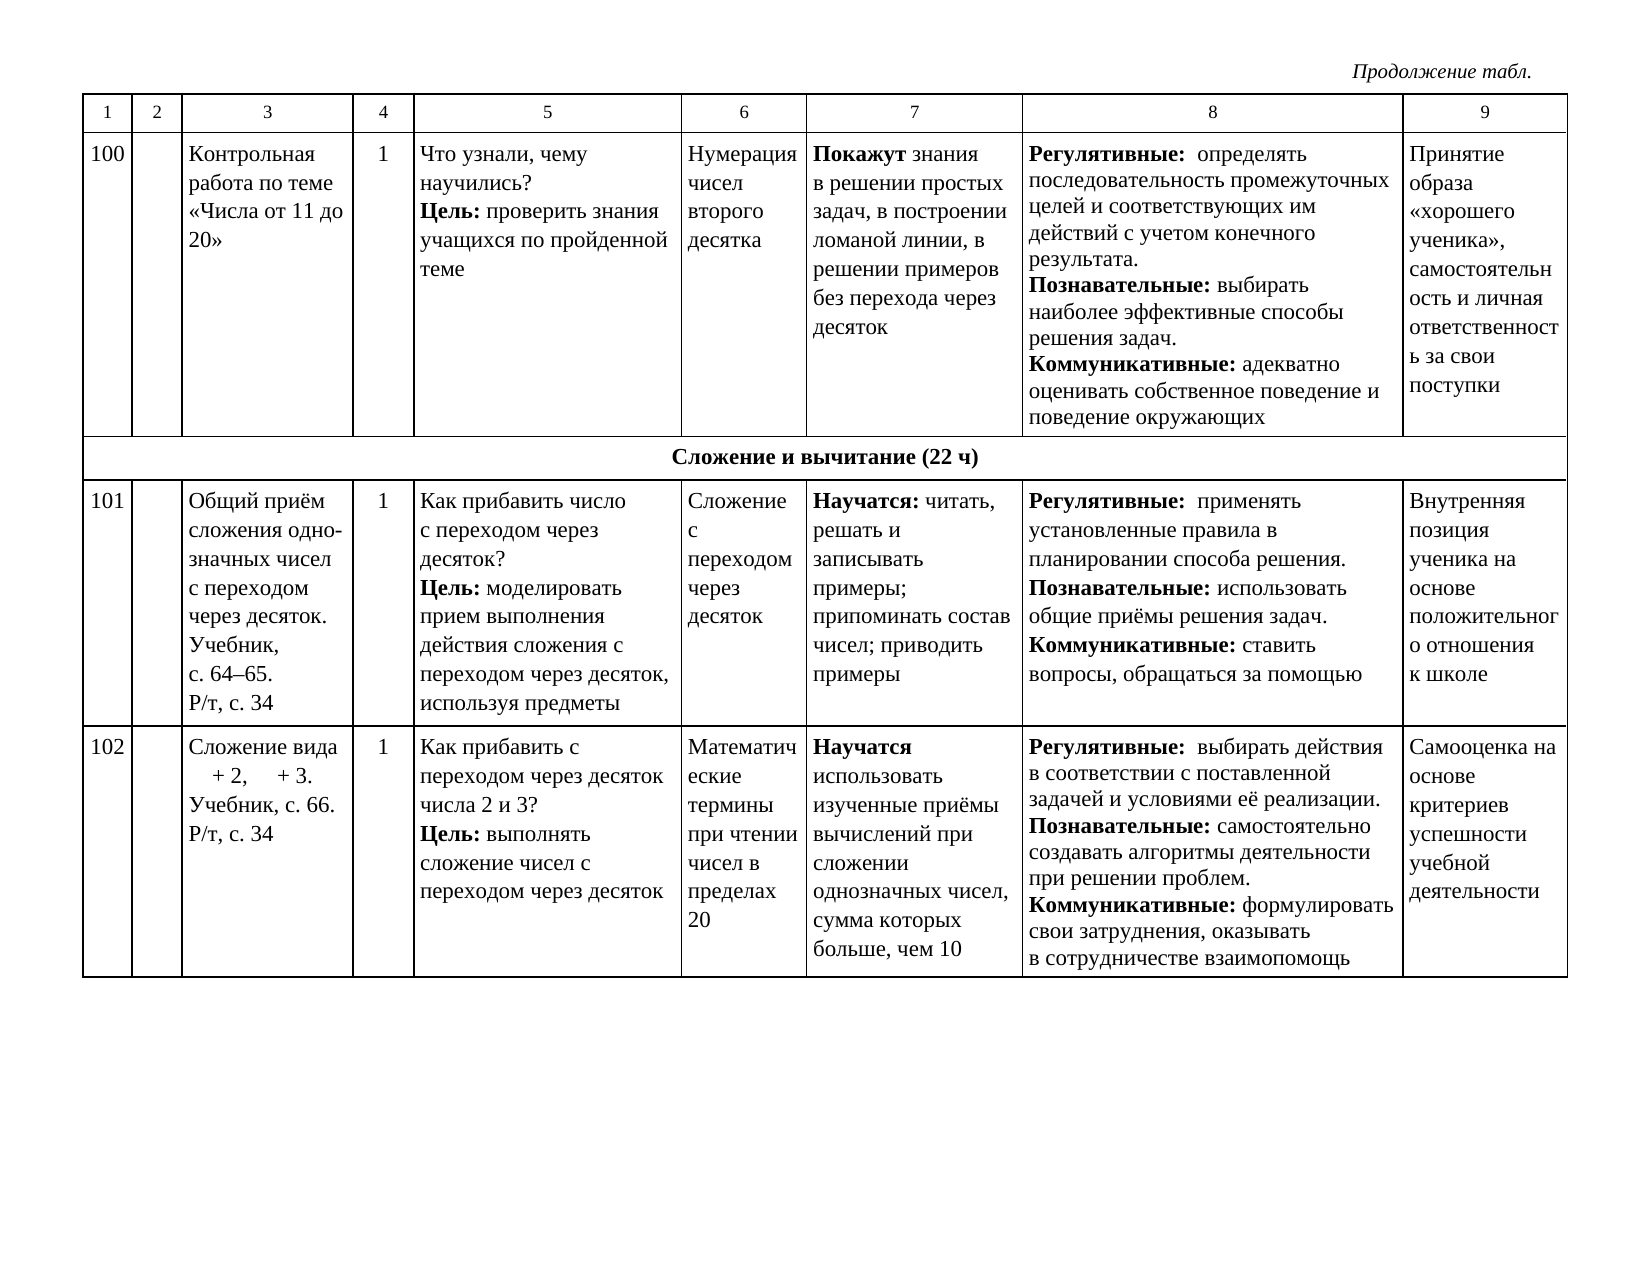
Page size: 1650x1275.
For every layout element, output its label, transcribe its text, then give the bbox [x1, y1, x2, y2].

table_cell Самооценка на основе критериев успешности учебной деятельности [1404, 725, 1567, 976]
table_header 3 [183, 95, 352, 132]
table_cell Общий приём сложения одно-значных чисел с переходом через десяток. Учебник, с. 64–65. Р/т, с. 34 [183, 481, 352, 725]
table_cell [133, 133, 181, 436]
table_cell [133, 727, 181, 976]
table_cell Как прибавить с переходом через десяток числа 2 и 3? Цель: выполнять сложение чисел с переходом через десяток [415, 727, 681, 976]
table_header 4 [354, 95, 413, 132]
table_cell 1 [354, 133, 413, 436]
table_cell Что узнали, чему научились? Цель: проверить знания учащихся по пройденной теме [415, 133, 681, 436]
table_cell Регулятивные: определять последовательность промежуточных целей и соответствующих им действий с учетом конечного результата. Познавательные: выбирать наиболее эффективные способы решения задач. Коммуникативные: адекватно оценивать собственное поведение и поведение окружающих [1023, 133, 1402, 436]
table_cell Сложение и вычитание (22 ч) [84, 436, 1567, 479]
table_cell 101 [84, 481, 131, 725]
table_cell 1 [354, 727, 413, 976]
table_header 6 [682, 95, 806, 132]
table_cell Научатся использовать изученные приёмы вычислений при сложении однозначных чисел, сумма которых больше, чем 10 [807, 727, 1022, 976]
table_cell Сложение с переходом через десяток [682, 481, 806, 725]
table_header 8 [1023, 95, 1402, 132]
table_cell [133, 481, 181, 725]
table_header 9 [1404, 95, 1567, 132]
table_cell Регулятивные: применять установленные правила в планировании способа решения. Познавательные: использовать общие приёмы решения задач. Коммуникативные: ставить вопросы, обращаться за помощью [1023, 481, 1402, 725]
table_cell Сложение вида  + 2,  + 3. Учебник, с. 66. Р/т, с. 34 [183, 727, 352, 976]
table_cell Регулятивные: выбирать действия в соответствии с поставленной задачей и условиями её реализации. Познавательные: самостоятельно создавать алгоритмы деятельности при решении проблем. Коммуникативные: формулировать свои затруднения, оказывать в сотрудничестве взаимопомощь [1023, 727, 1402, 976]
table_cell Внутренняя позиция ученика на основе положительного отношения к школе [1404, 479, 1567, 725]
table_header 2 [133, 95, 181, 132]
table_header 7 [807, 95, 1022, 132]
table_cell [682, 727, 806, 976]
table_cell Принятие образа «хорошего ученика», самостоятельность и личная ответственность за свои поступки [1404, 132, 1567, 436]
table_cell 100 [84, 133, 131, 436]
table_cell Научатся: читать, решать и записывать примеры; припоминать состав чисел; приводить примеры [807, 481, 1022, 725]
table_header 5 [415, 95, 681, 132]
table_cell Как прибавить число с переходом через десяток? Цель: моделировать прием выполнения действия сложения с переходом через десяток, используя предметы [415, 481, 681, 725]
table_cell 102 [84, 727, 131, 976]
table_cell Контрольная работа по теме «Числа от 11 до 20» [183, 133, 352, 436]
table_cell Покажут знания в решении простых задач, в построении ломаной линии, в решении примеров без перехода через десяток [807, 133, 1022, 436]
table_header 1 [84, 95, 131, 132]
table_cell 1 [354, 481, 413, 725]
table_cell Нумерация чисел второго десятка [682, 133, 806, 436]
text Продолжение табл. [118, 59, 1532, 83]
